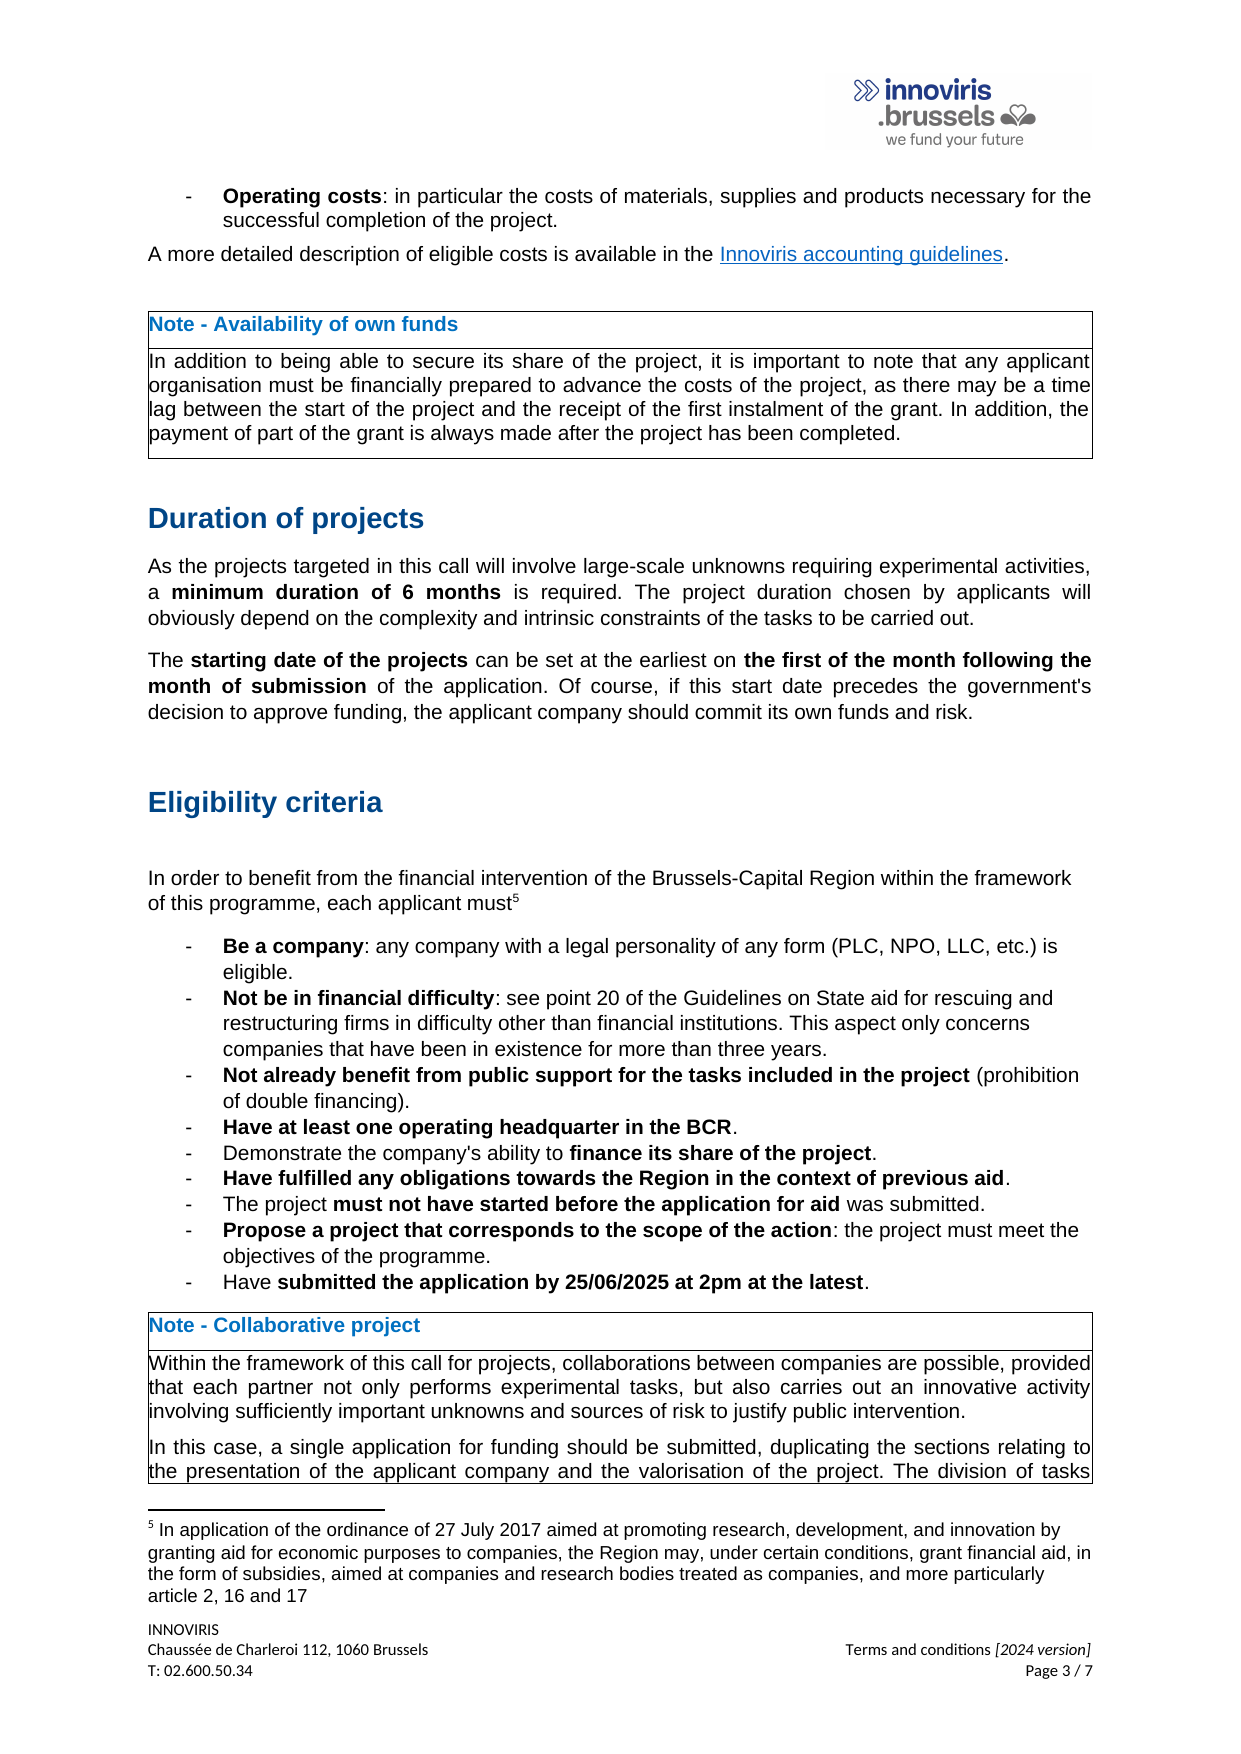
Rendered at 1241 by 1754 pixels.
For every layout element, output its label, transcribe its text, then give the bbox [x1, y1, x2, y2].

text As the projects targeted in this call will involve large-scale unknowns requiring experimental activities, a minimum duration of 6 months is required. The project duration chosen by applicants will obviously depend on the complexity and intrinsic constraints of the tasks to be carried out. [148, 554, 1092, 629]
list Not already benefit from public support for the tasks included in the project (prohibition of double financing). [185, 1063, 1092, 1113]
list Propose a project that corresponds to the scope of the action: the project must meet the objectives of the programme. [185, 1218, 1092, 1268]
text In order to benefit from the financial intervention of the Brussels-Capital Region within the framework of this programme, each applicant must [148, 865, 1092, 915]
table_cell In addition to being able to secure its share of the project, it is important to note that any applicant organisation must be financially prepared to advance the costs of the project, as there may be a time lag between the start of the project and the receipt of the first instalment of the grant. In addition, the payment of part of the grant is always made after the project has been completed. [149, 349, 1092, 458]
list Have fulfilled any obligations towards the Region in the context of previous aid. [185, 1166, 1092, 1190]
list Demonstrate the company's ability to finance its share of the project. [185, 1140, 1092, 1164]
list Have submitted the application by 25/06/2025 at 2pm at the latest. [185, 1269, 1092, 1293]
table_header Note - Collaborative project [149, 1313, 1092, 1349]
list Not be in financial difficulty: see point 20 of the Guidelines on State aid for rescuing and restructuring firms in difficulty other than financial institutions. This aspect only concerns companies that have been in existence for more than three years. [185, 985, 1092, 1061]
text Duration of projects [148, 501, 1092, 535]
list The project must not have started before the application for aid was submitted. [185, 1192, 1092, 1216]
list Be a company: any company with a legal personality of any form (PLC, NPO, LLC, etc.) is eligible. [185, 934, 1092, 983]
text Eligibility criteria [148, 785, 1092, 818]
text A more detailed description of eligible costs is available in the Innoviris accounting guidelines. [148, 242, 1092, 266]
text The starting date of the projects can be set at the earliest on the first of the month following the month of submission of the application. Of course, if this start date precedes the government's decision to approve funding, the applicant company should commit its own funds and risk. [148, 648, 1092, 724]
picture [825, 73, 1093, 150]
list Have at least one operating headquarter in the BCR. [185, 1114, 1092, 1138]
list Operating costs: in particular the costs of materials, supplies and products necessary for the successful completion of the project. [185, 184, 1092, 232]
table_header Note - Availability of own funds [149, 312, 1092, 348]
